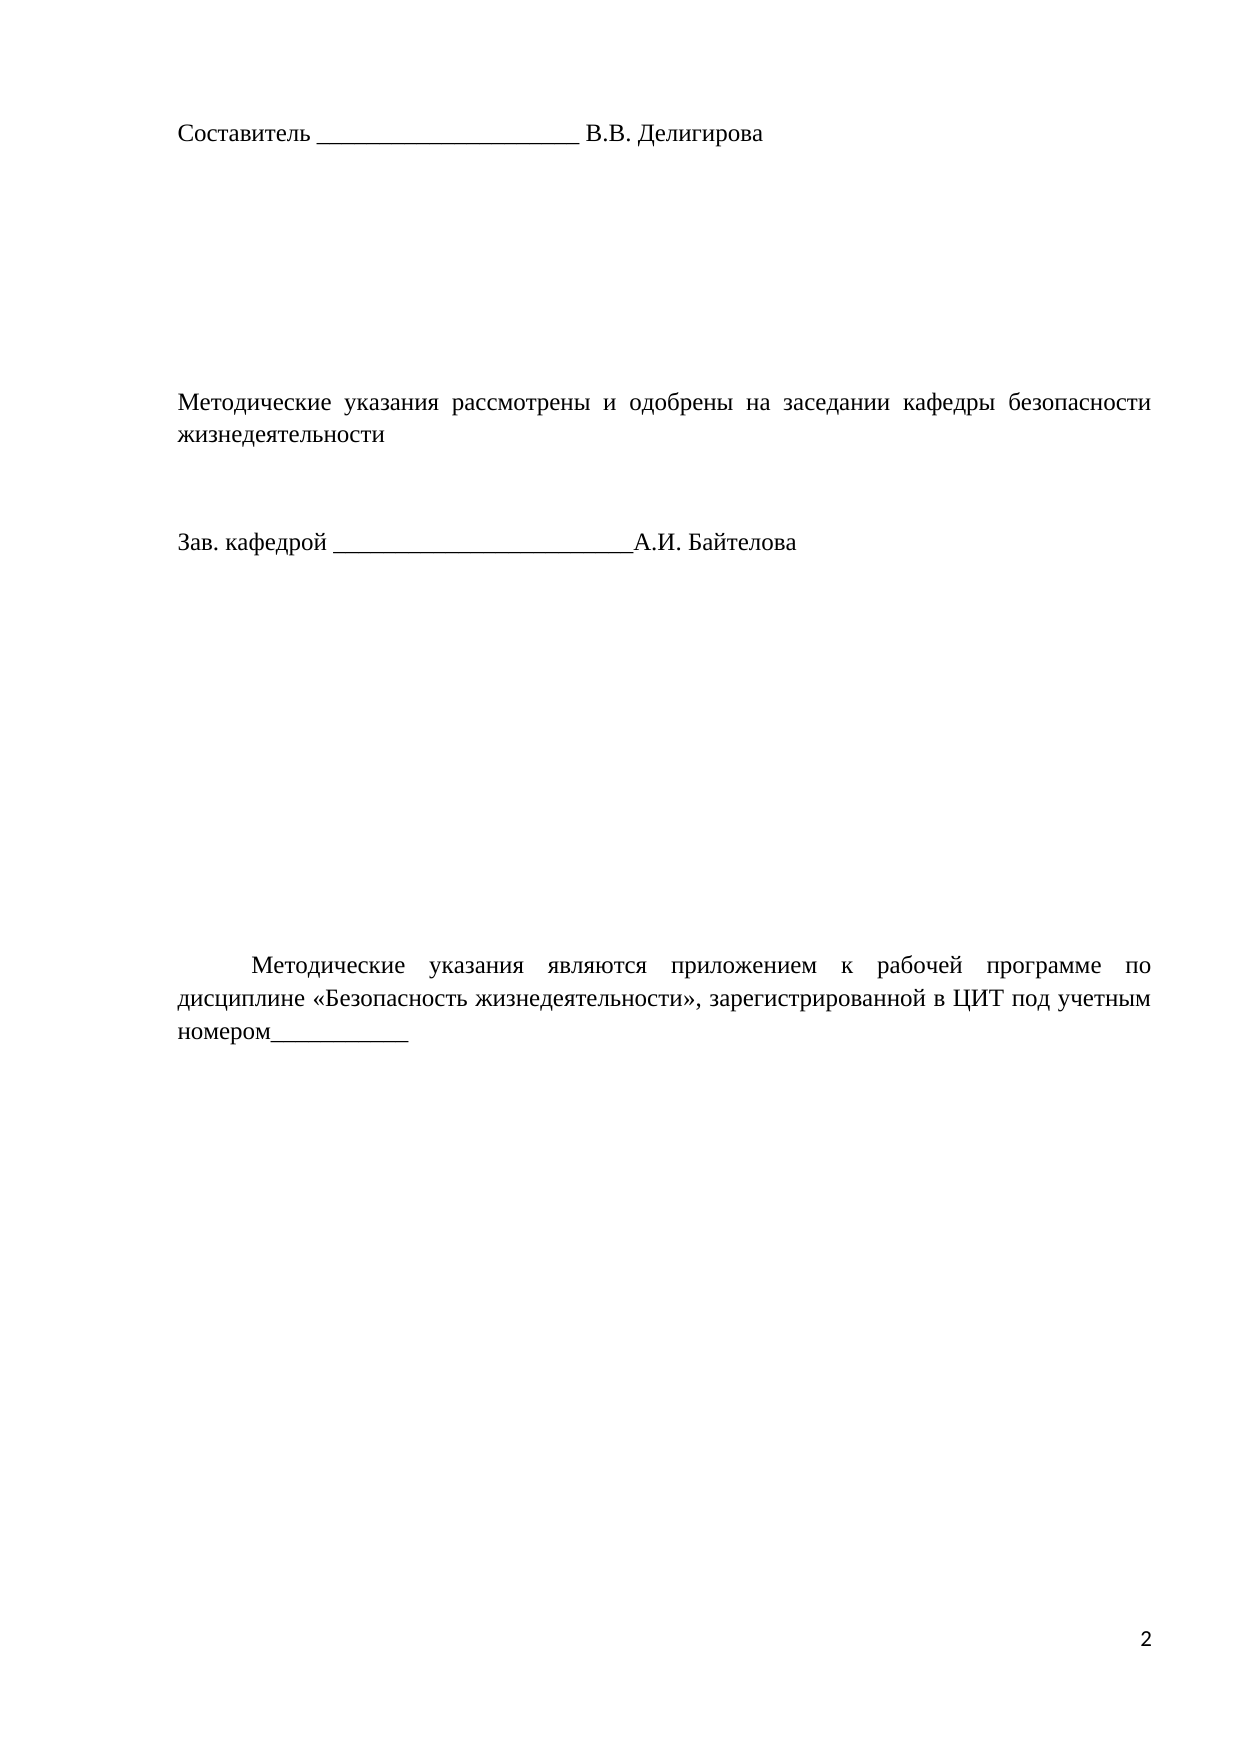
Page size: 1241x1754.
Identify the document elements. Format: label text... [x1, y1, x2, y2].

text Составитель _____________________ В.В. Делигирова [177, 118, 1152, 147]
text Методические указания являются приложением к рабочей программе по дисциплине «Безопасность жизнедеятельности», зарегистрированной в ЦИТ под учетным номером___________ [177, 950, 1152, 1045]
text Зав. кафедрой ________________________А.И. Байтелова [177, 527, 1152, 556]
text Методические указания рассмотрены и одобрены на заседании кафедры безопасности жизнедеятельности [177, 387, 1152, 448]
